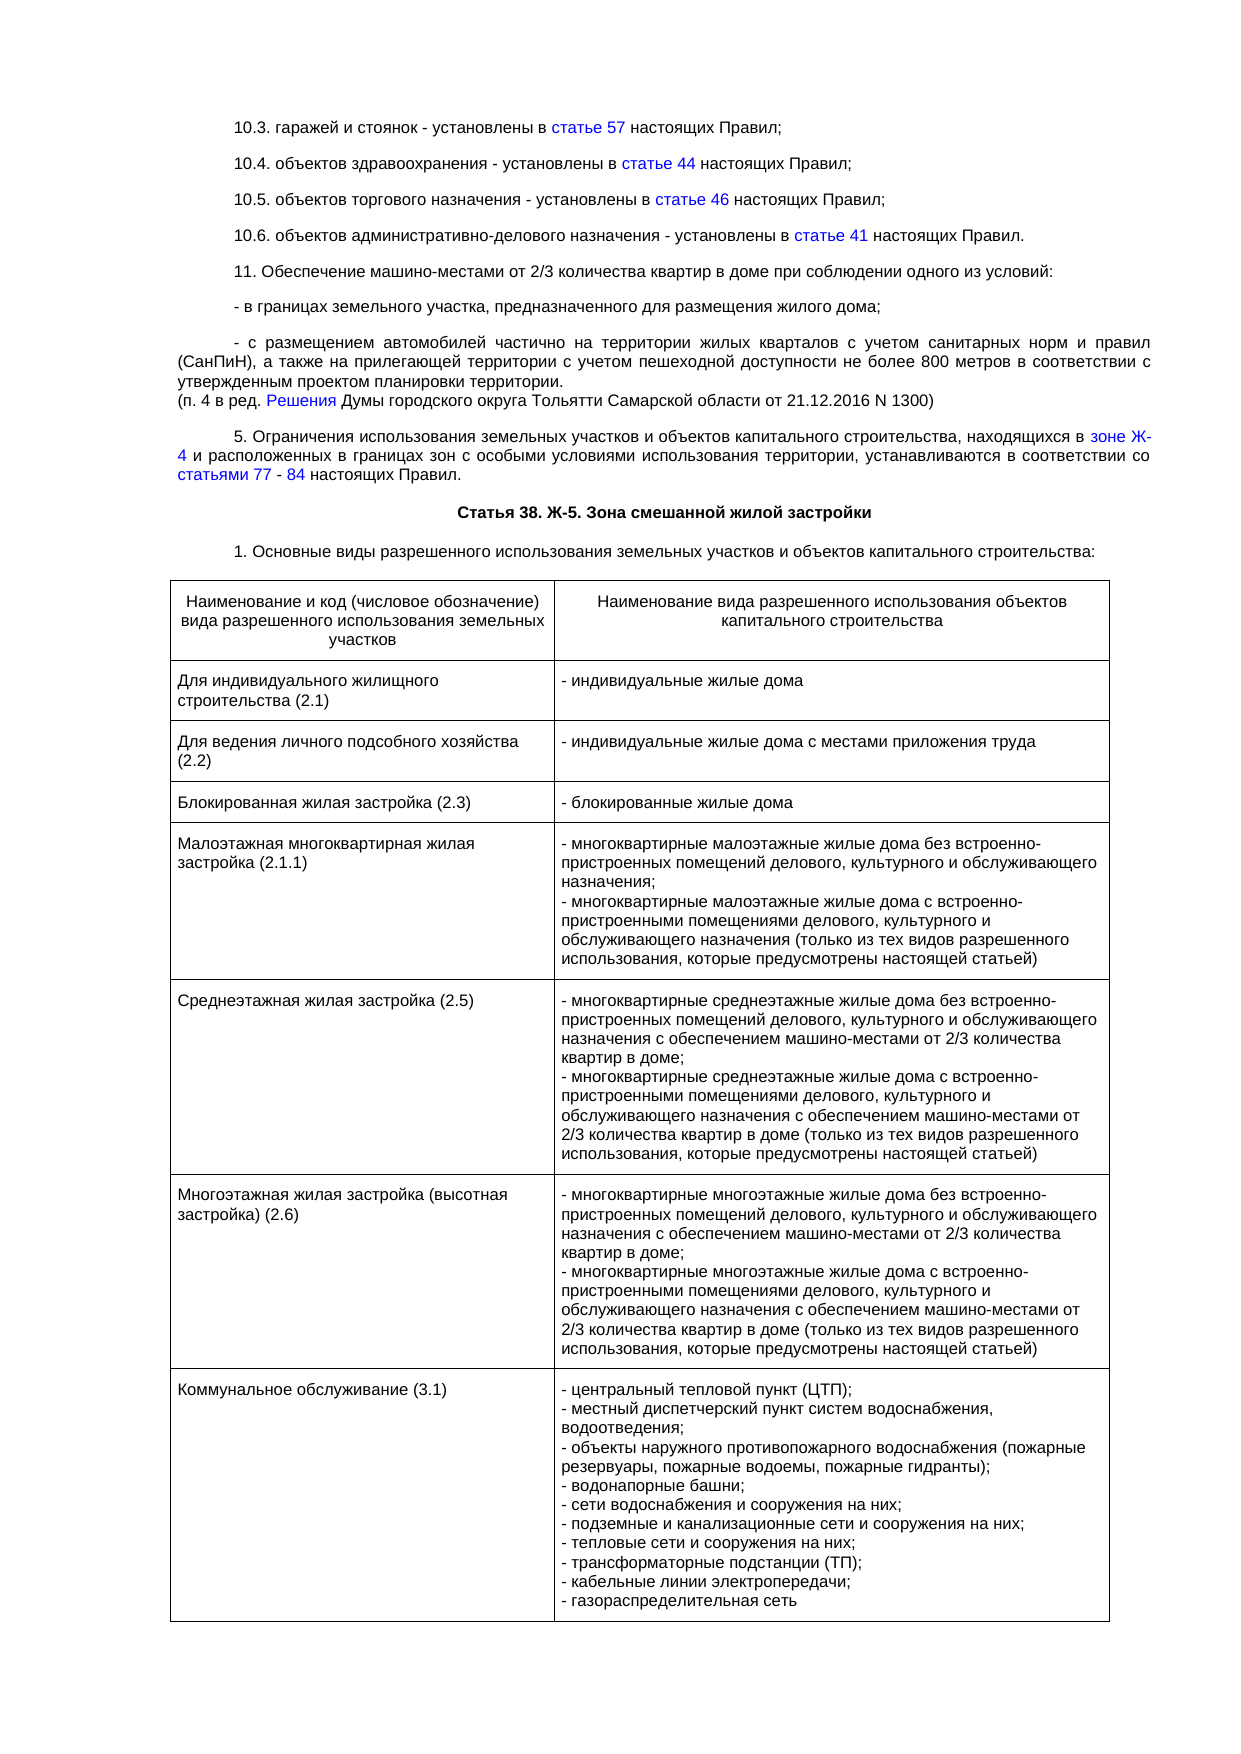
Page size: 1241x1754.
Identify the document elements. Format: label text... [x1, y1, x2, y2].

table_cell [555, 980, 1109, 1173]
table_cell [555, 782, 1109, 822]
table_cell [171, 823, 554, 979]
text 1. Основные виды разрешенного использования земельных участков и объектов капитального строительства: [177, 541, 1152, 561]
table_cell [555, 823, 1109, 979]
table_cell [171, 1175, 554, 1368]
table_cell - индивидуальные жилые дома с местами приложения труда [555, 721, 1109, 781]
table_cell Блокированная жилая застройка (2.3) [171, 782, 554, 822]
table_cell Для ведения личного подсобного хозяйства (2.2) [171, 721, 554, 781]
text 11. Обеспечение машино-местами от 2/3 количества квартир в доме при соблюдении одного из условий: [177, 261, 1152, 281]
text 10.3. гаражей и стоянок - установлены в статье 57 настоящих Правил; [177, 118, 1152, 137]
text - с размещением автомобилей частично на территории жилых кварталов с учетом санитарных норм и правил (СанПиН), а также на прилегающей территории с учетом пешеходной доступности не более 800 метров в соответствии с утвержденным проектом планировки территории. [177, 333, 1152, 391]
text (п. 4 в ред. Решения Думы городского округа Тольятти Самарской области от 21.12.2016 N 1300) [177, 391, 1152, 410]
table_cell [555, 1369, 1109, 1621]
text 10.5. объектов торгового назначения - установлены в статье 46 настоящих Правил; [177, 190, 1152, 209]
text 10.6. объектов административно-делового назначения - установлены в статье 41 настоящих Правил. [177, 226, 1152, 245]
text - в границах земельного участка, предназначенного для размещения жилого дома; [177, 297, 1152, 316]
table_cell - индивидуальные жилые дома [555, 661, 1109, 720]
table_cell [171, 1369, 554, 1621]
text 10.4. объектов здравоохранения - установлены в статье 44 настоящих Правил; [177, 154, 1152, 173]
table_header Наименование и код (числовое обозначение) вида разрешенного использования земельных участков [171, 581, 554, 659]
table_header Наименование вида разрешенного использования объектов капитального строительства [555, 581, 1109, 659]
text Статья 38. Ж-5. Зона смешанной жилой застройки [177, 503, 1152, 522]
table_cell Для индивидуального жилищного строительства (2.1) [171, 661, 554, 720]
text 5. Ограничения использования земельных участков и объектов капитального строительства, находящихся в зоне Ж-4 и расположенных в границах зон с особыми условиями использования территории, устанавливаются в соответствии со статьями 77 - 84 настоящих Правил. [177, 426, 1152, 484]
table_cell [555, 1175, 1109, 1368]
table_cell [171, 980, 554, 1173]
